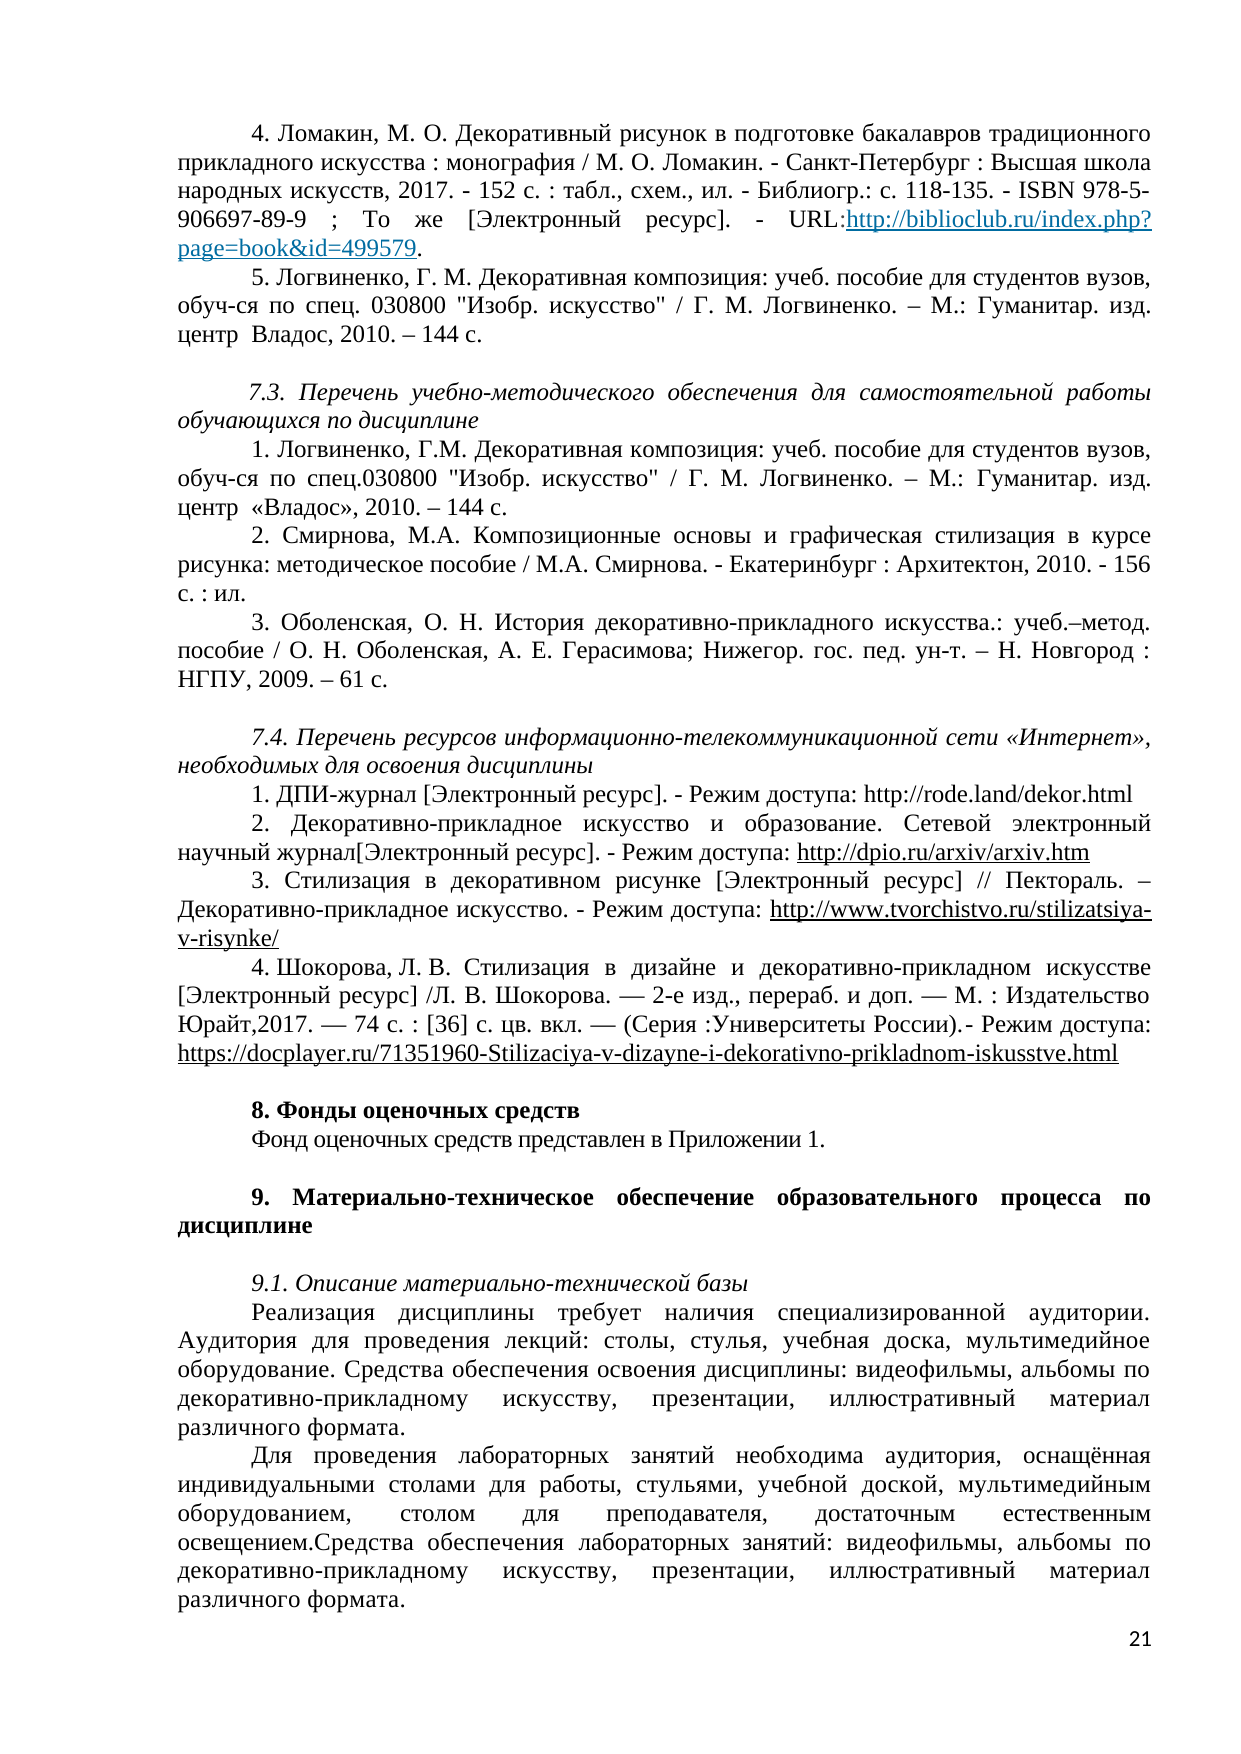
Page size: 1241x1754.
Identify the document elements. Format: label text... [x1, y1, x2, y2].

text 2. Смирнова, М.А. Композиционные основы и графическая стилизация в курсе рисунка: методическое пособие / М.А. Смирнова. - Екатеринбург : Архитектон, 2010. - 156 с. : ил. [177, 521, 1152, 607]
text 3. Стилизация в декоративном рисунке [Электронный ресурс] // Пектораль. – Декоративно-прикладное искусство. - Режим доступа: http://www.tvorchistvo.ru/stilizatsiya-v-risynke/ [177, 866, 1152, 952]
text 9.1. Описание материально-технической базы [177, 1268, 1152, 1297]
text 1. Логвиненко, Г.М. Декоративная композиция: учеб. пособие для студентов вузов, обуч-ся по спец.030800 "Изобр. искусство" / Г. М. Логвиненко. – М.: Гуманитар. изд. центр «Владос», 2010. – 144 с. [177, 434, 1152, 521]
text Фонд оценочных средств представлен в Приложении 1. [177, 1124, 1152, 1153]
text 3. Оболенская, О. Н. История декоративно-прикладного искусства.: учеб.–метод. пособие / О. Н. Оболенская, А. Е. Герасимова; Нижегор. гос. пед. ун-т. – Н. Новгород : НГПУ, 2009. – 61 с. [177, 607, 1152, 693]
text 9. Материально-техническое обеспечение образовательного процесса по дисциплине [177, 1182, 1152, 1239]
text 4. Шокорова, Л. В. Стилизация в дизайне и декоративно-прикладном искусстве [Электронный ресурс] /Л. В. Шокорова. — 2-е изд., перераб. и доп. — М. : Издательство Юрайт,2017. — 74 с. : [36] с. цв. вкл. — (Серия :Университеты России).- Режим доступа: https://docplayer.ru/71351960-Stilizaciya-v-dizayne-i-dekorativno-prikladnom-iskusstve.html [177, 952, 1152, 1067]
text Реализация дисциплины требует наличия специализированной аудитории. Аудитория для проведения лекций: столы, стулья, учебная доска, мультимедийное оборудование. Средства обеспечения освоения дисциплины: видеофильмы, альбомы по декоративно-прикладному искусству, презентации, иллюстративный материал различного формата. [177, 1297, 1152, 1441]
text Для проведения лабораторных занятий необходима аудитория, оснащённая индивидуальными столами для работы, стульями, учебной доской, мультимедийным оборудованием, столом для преподавателя, достаточным естественным освещением.Средства обеспечения лабораторных занятий: видеофильмы, альбомы по декоративно-прикладному искусству, презентации, иллюстративный материал различного формата. [177, 1441, 1152, 1613]
text 4. Ломакин, М. О. Декоративный рисунок в подготовке бакалавров традиционного прикладного искусства : монография / М. О. Ломакин. - Санкт-Петербург : Высшая школа народных искусств, 2017. - 152 с. : табл., схем., ил. - Библиогр.: с. 118-135. - ISBN 978-5-906697-89-9 ; То же [Электронный ресурс]. - URL:http://biblioclub.ru/index.php?page=book&id=499579. [177, 118, 1152, 262]
text 2. Декоративно-прикладное искусство и образование. Сетевой электронный научный журнал[Электронный ресурс]. - Режим доступа: http://dpio.ru/arxiv/arxiv.htm [177, 808, 1152, 866]
text 1. ДПИ-журнал [Электронный ресурс]. - Режим доступа: http://rode.land/dekor.html [177, 779, 1152, 808]
picture [342, 242, 348, 250]
text 7.3. Перечень учебно-методического обеспечения для самостоятельной работы обучающихся по дисциплине [177, 377, 1152, 434]
text 8. Фонды оценочных средств [177, 1096, 1152, 1124]
text 7.4. Перечень ресурсов информационно-телекоммуникационной сети «Интернет», необходимых для освоения дисциплины [177, 722, 1152, 779]
text 5. Логвиненко, Г. М. Декоративная композиция: учеб. пособие для студентов вузов, обуч-ся по спец. 030800 "Изобр. искусство" / Г. М. Логвиненко. – М.: Гуманитар. изд. центр Владос, 2010. – 144 с. [177, 262, 1152, 348]
